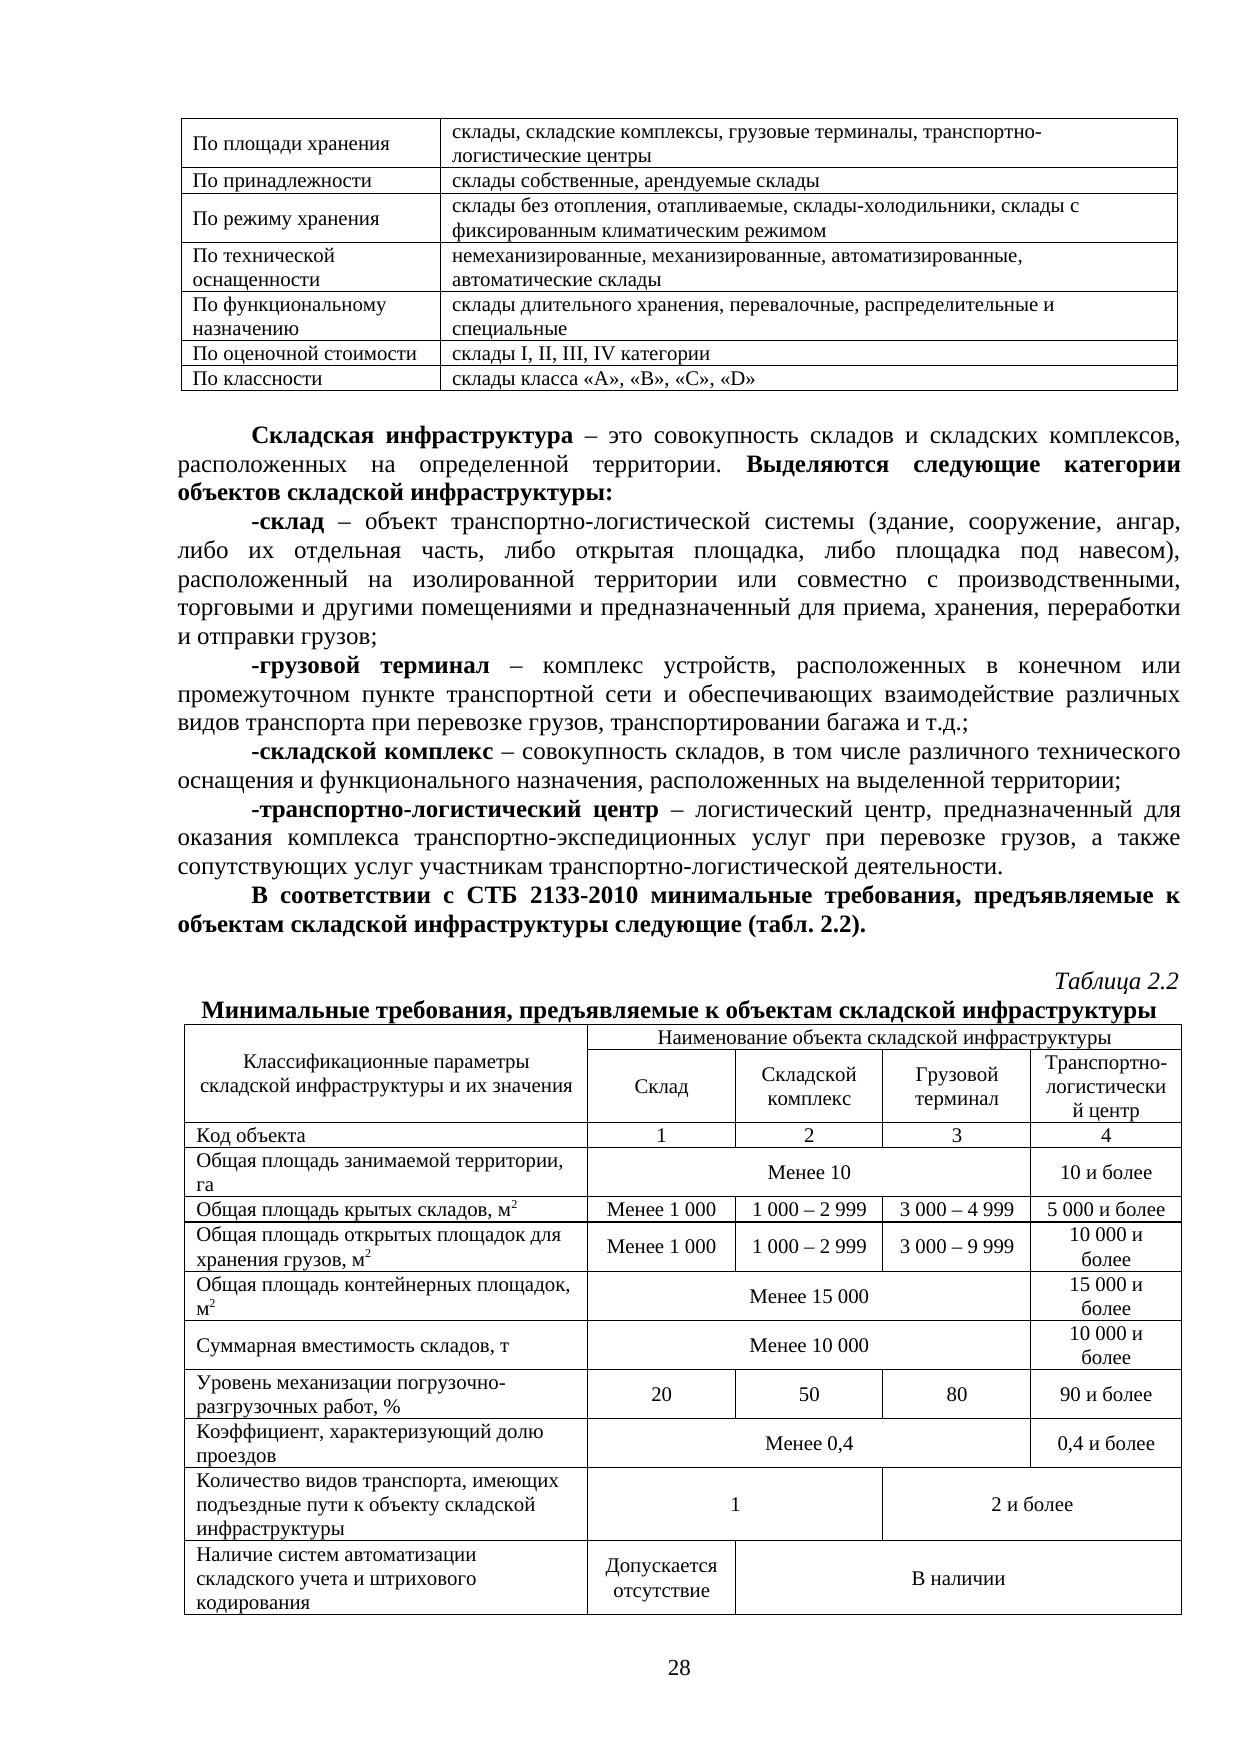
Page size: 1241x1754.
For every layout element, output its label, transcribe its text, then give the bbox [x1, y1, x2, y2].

table_cell Менее 0,4 [588, 1419, 1030, 1467]
table_cell По площади хранения [182, 119, 440, 167]
text Складская инфраструктура – это совокупность складов и складских комплексов, расположенных на определенной территории. Выделяются следующие категории объектов складской инфраструктуры: [177, 420, 1181, 506]
table_cell Код объекта [185, 1123, 587, 1147]
table_cell 50 [736, 1370, 882, 1418]
table_cell склады класса «А», «В», «С», «D» [441, 366, 1177, 390]
table_cell склады собственные, арендуемые склады [441, 168, 1177, 192]
table_cell 1 000 – 2 999 [736, 1223, 882, 1271]
table_cell По принадлежности [182, 168, 440, 192]
table_cell 2 [736, 1123, 882, 1147]
table_cell По функциональному назначению [182, 292, 440, 340]
table_cell По режиму хранения [182, 194, 440, 242]
table_cell 5 000 и более [1031, 1197, 1181, 1221]
text -складской комплекс – совокупность складов, в том числе различного технического оснащения и функционального назначения, расположенных на выделенной территории; [177, 736, 1181, 794]
table_cell Менее 10 [588, 1148, 1030, 1196]
table_cell Уровень механизации погрузочно-разгрузочных работ, % [185, 1370, 587, 1418]
table_cell 10 и более [1031, 1148, 1181, 1196]
table_cell Допускается отсутствие [588, 1541, 735, 1614]
table_cell Общая площадь контейнерных площадок, м2 [185, 1272, 587, 1320]
table_cell 1 000 – 2 999 [736, 1197, 882, 1221]
table_cell Общая площадь занимаемой территории, га [185, 1148, 587, 1196]
table_cell Менее 1 000 [588, 1197, 735, 1221]
table_cell склады без отопления, отапливаемые, склады-холодильники, склады с фиксированным климатическим режимом [441, 194, 1177, 242]
text -грузовой терминал – комплекс устройств, расположенных в конечном или промежуточном пункте транспортной сети и обеспечивающих взаимодействие различных видов транспорта при перевозке грузов, транспортировании багажа и т.д.; [177, 650, 1181, 736]
table_cell Транспортно-логистический центр [1031, 1050, 1181, 1122]
table_header Классификационные параметры складской инфраструктуры и их значения [185, 1025, 587, 1122]
table_cell 3 000 – 9 999 [883, 1223, 1030, 1271]
text В соответствии с СТБ 2133-2010 минимальные требования, предъявляемые к объектам складской инфраструктуры следующие (табл. 2.2). [177, 880, 1181, 937]
table_cell Грузовой терминал [883, 1050, 1030, 1122]
table_cell 0,4 и более [1031, 1419, 1181, 1467]
table_cell Общая площадь крытых складов, м2 [185, 1197, 587, 1221]
table_cell 10 000 и более [1031, 1321, 1181, 1369]
table_cell 80 [883, 1370, 1030, 1418]
table_cell Складской комплекс [736, 1050, 882, 1122]
text -транспортно-логистический центр – логистический центр, предназначенный для оказания комплекса транспортно-экспедиционных услуг при перевозке грузов, а также сопутствующих услуг участникам транспортно-логистической деятельности. [177, 794, 1181, 880]
table_cell 4 [1031, 1123, 1181, 1147]
table_cell Общая площадь открытых площадок для хранения грузов, м2 [185, 1223, 587, 1271]
table_cell 15 000 и более [1031, 1272, 1181, 1320]
table_cell 10 000 и более [1031, 1223, 1181, 1271]
table_cell Менее 10 000 [588, 1321, 1030, 1369]
table_cell склады длительного хранения, перевалочные, распределительные и специальные [441, 292, 1177, 340]
table_cell Наличие систем автоматизации складского учета и штрихового кодирования [185, 1541, 587, 1614]
table_cell Суммарная вместимость складов, т [185, 1321, 587, 1369]
text Таблица 2.2 [177, 966, 1181, 995]
table_cell По оценочной стоимости [182, 341, 440, 365]
table_cell Менее 15 000 [588, 1272, 1030, 1320]
table_cell 1 [588, 1123, 735, 1147]
table_cell немеханизированные, механизированные, автоматизированные, автоматические склады [441, 243, 1177, 291]
table_cell Коэффициент, характеризующий долю проездов [185, 1419, 587, 1467]
table_cell 3 000 – 4 999 [883, 1197, 1030, 1221]
table_cell 90 и более [1031, 1370, 1181, 1418]
table_cell 3 [883, 1123, 1030, 1147]
table_cell Склад [588, 1050, 735, 1122]
table_cell Менее 1 000 [588, 1223, 735, 1271]
text -склад – объект транспортно-логистической системы (здание, сооружение, ангар, либо их отдельная часть, либо открытая площадка, либо площадка под навесом), расположенный на изолированной территории или совместно с производственными, торговыми и другими помещениями и предназначенный для приема, хранения, переработки и отправки грузов; [177, 506, 1181, 650]
table_header Наименование объекта складской инфраструктуры [588, 1025, 1181, 1049]
table_cell По технической оснащенности [182, 243, 440, 291]
table_cell 20 [588, 1370, 735, 1418]
table_cell склады, складские комплексы, грузовые терминалы, транспортно-логистические центры [441, 119, 1177, 167]
table_cell 1 [588, 1468, 882, 1540]
text Минимальные требования, предъявляемые к объектам складской инфраструктуры [177, 995, 1181, 1024]
table_cell 2 и более [883, 1468, 1181, 1540]
table_cell По классности [182, 366, 440, 390]
table_cell Количество видов транспорта, имеющих подъездные пути к объекту складской инфраструктуры [185, 1468, 587, 1540]
table_cell В наличии [736, 1541, 1181, 1614]
table_cell склады I, II, III, IV категории [441, 341, 1177, 365]
